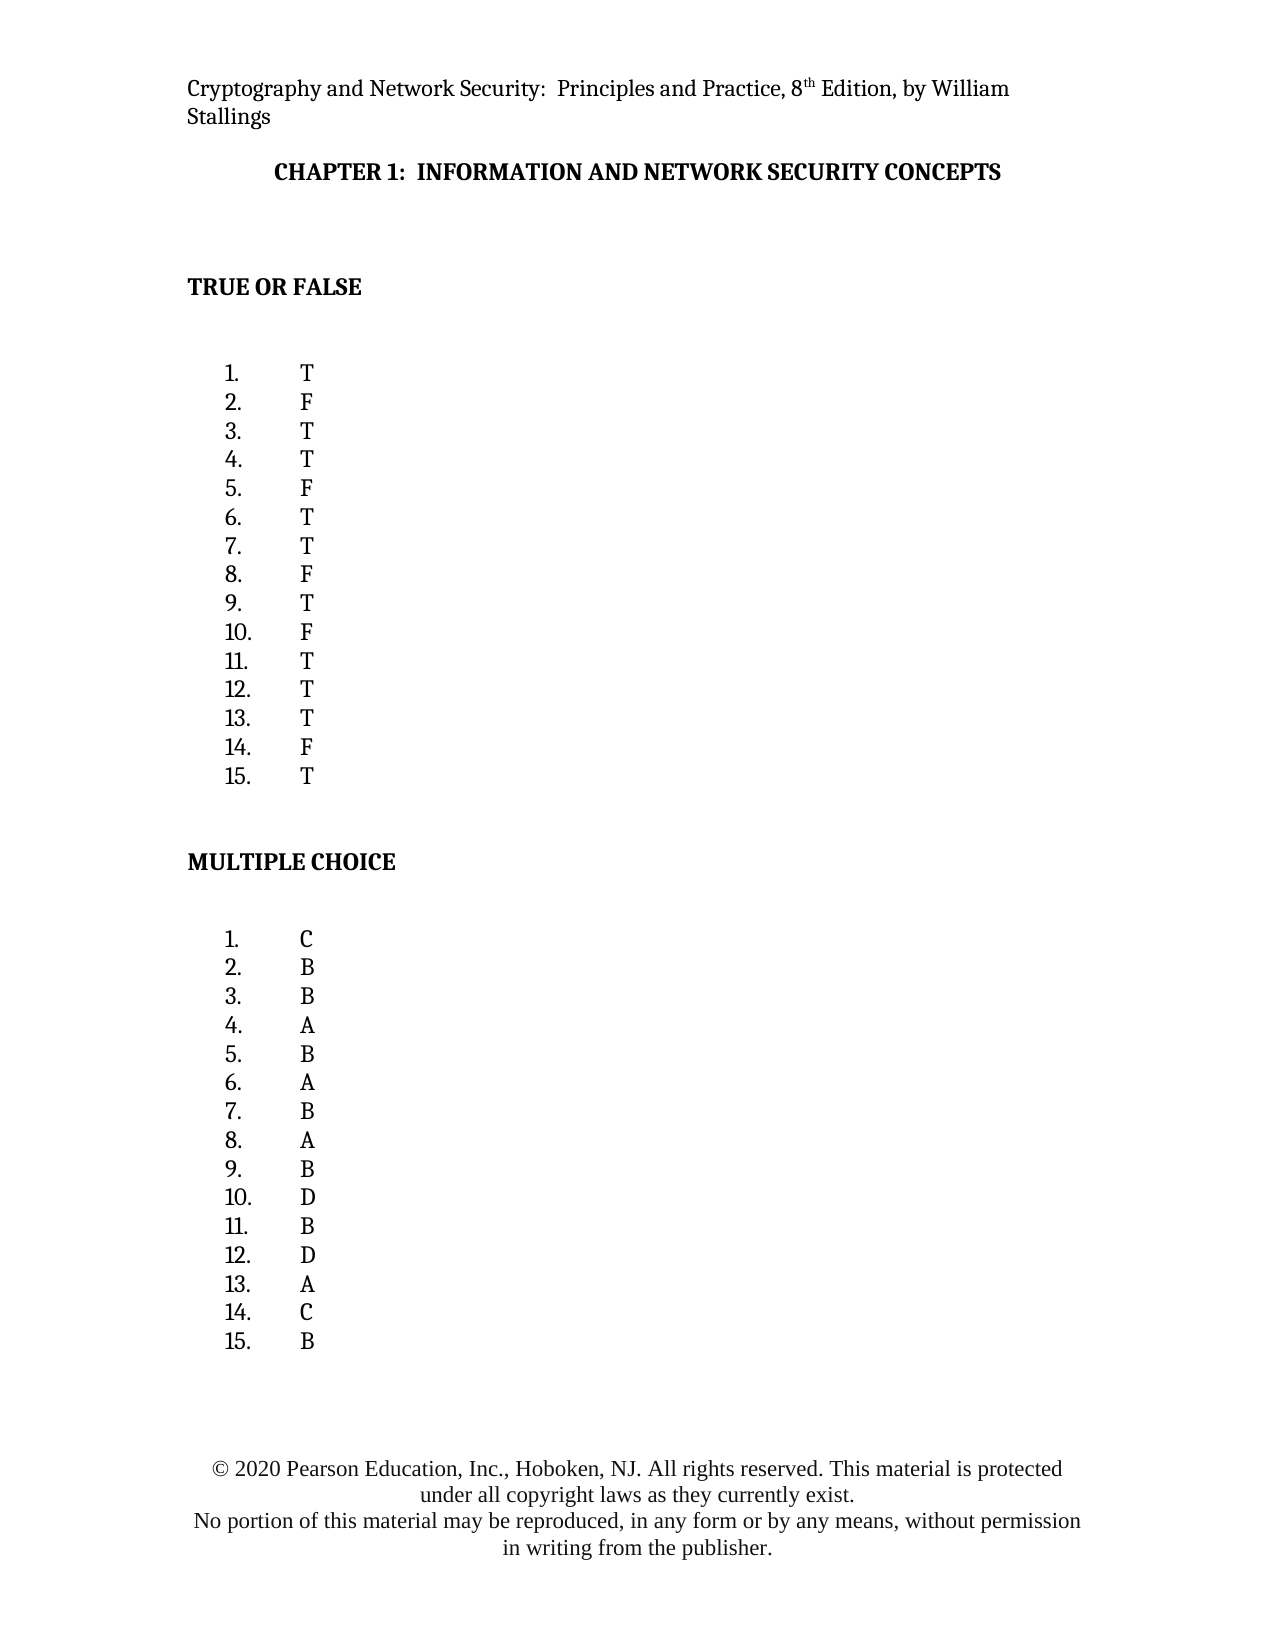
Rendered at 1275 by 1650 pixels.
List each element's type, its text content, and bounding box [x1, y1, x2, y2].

list T [225, 704, 1087, 733]
list F [225, 618, 1087, 647]
list F [225, 733, 1087, 762]
list C [225, 1298, 1087, 1327]
list B [225, 1097, 1087, 1126]
list T [225, 445, 1087, 474]
list A [225, 1269, 1087, 1298]
text TRUE OR FALSE [187, 273, 1087, 302]
list T [225, 503, 1087, 532]
list B [225, 1154, 1087, 1183]
list B [225, 1327, 1087, 1356]
list D [225, 1183, 1087, 1212]
list T [225, 675, 1087, 704]
list B [225, 982, 1087, 1011]
list A [225, 1011, 1087, 1039]
text Chapter 1: information AND NETWORK SECURITY CONCEPTS [187, 158, 1087, 187]
list C [225, 924, 1087, 953]
list B [225, 1212, 1087, 1241]
list B [225, 1039, 1087, 1068]
list T [225, 762, 1087, 790]
list T [225, 589, 1087, 618]
list T [225, 647, 1087, 675]
list F [225, 560, 1087, 589]
list T [225, 417, 1087, 445]
list T [225, 532, 1087, 560]
list F [225, 388, 1087, 417]
list A [225, 1068, 1087, 1097]
list D [225, 1241, 1087, 1269]
list T [225, 359, 1087, 388]
list F [225, 474, 1087, 503]
list A [225, 1126, 1087, 1154]
list B [225, 953, 1087, 982]
text MULTIPLE CHOICE [187, 848, 1087, 877]
